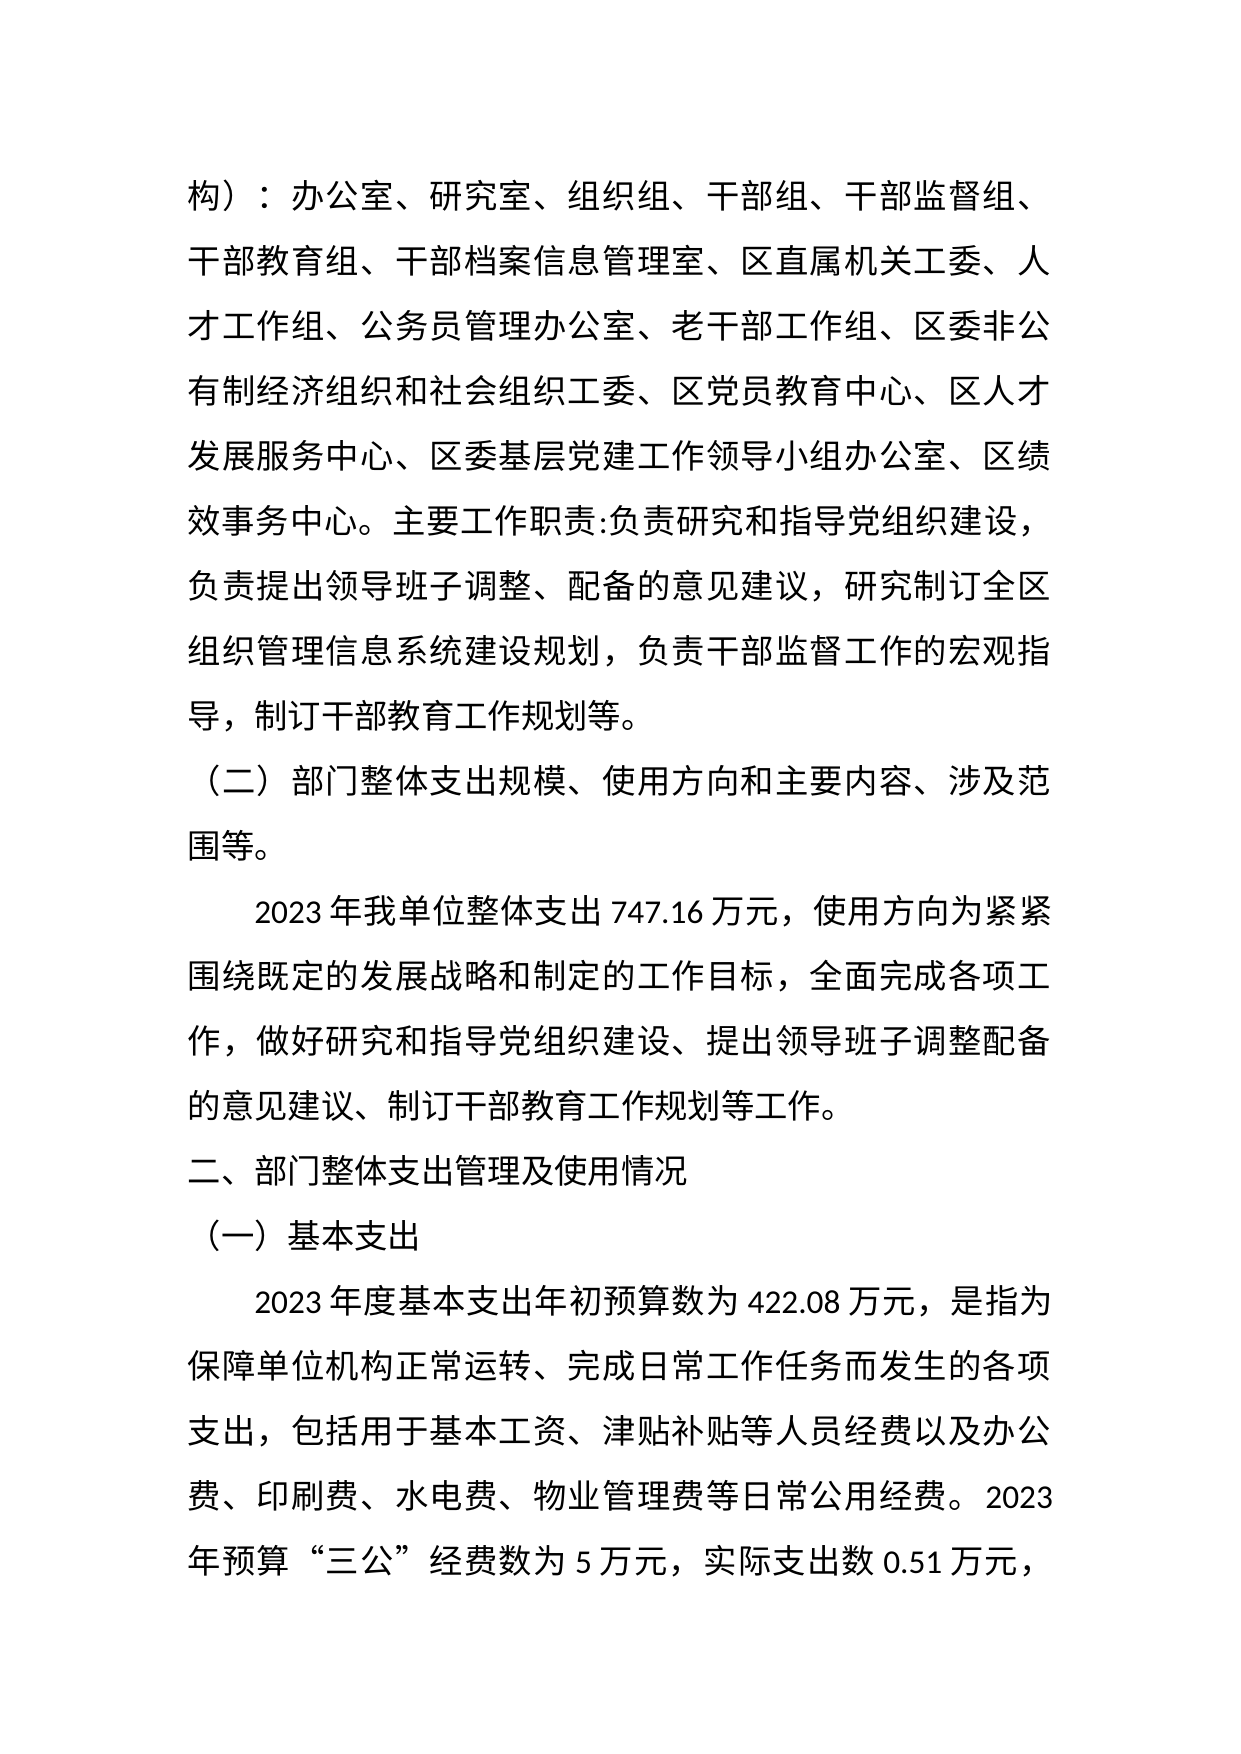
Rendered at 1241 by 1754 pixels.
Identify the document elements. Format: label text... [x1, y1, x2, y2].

text 2023年我单位整体支出747.16万元，使用方向为紧紧围绕既定的发展战略和制定的工作目标，全面完成各项工作，做好研究和指导党组织建设、提出领导班子调整配备的意见建议、制订干部教育工作规划等工作。 [187, 877, 1053, 1137]
text 二、部门整体支出管理及使用情况 [187, 1137, 1053, 1202]
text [187, 1267, 1053, 1592]
text （一）基本支出 [187, 1202, 1053, 1267]
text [187, 162, 1053, 747]
text （二）部门整体支出规模、使用方向和主要内容、涉及范围等。 [187, 747, 1053, 877]
